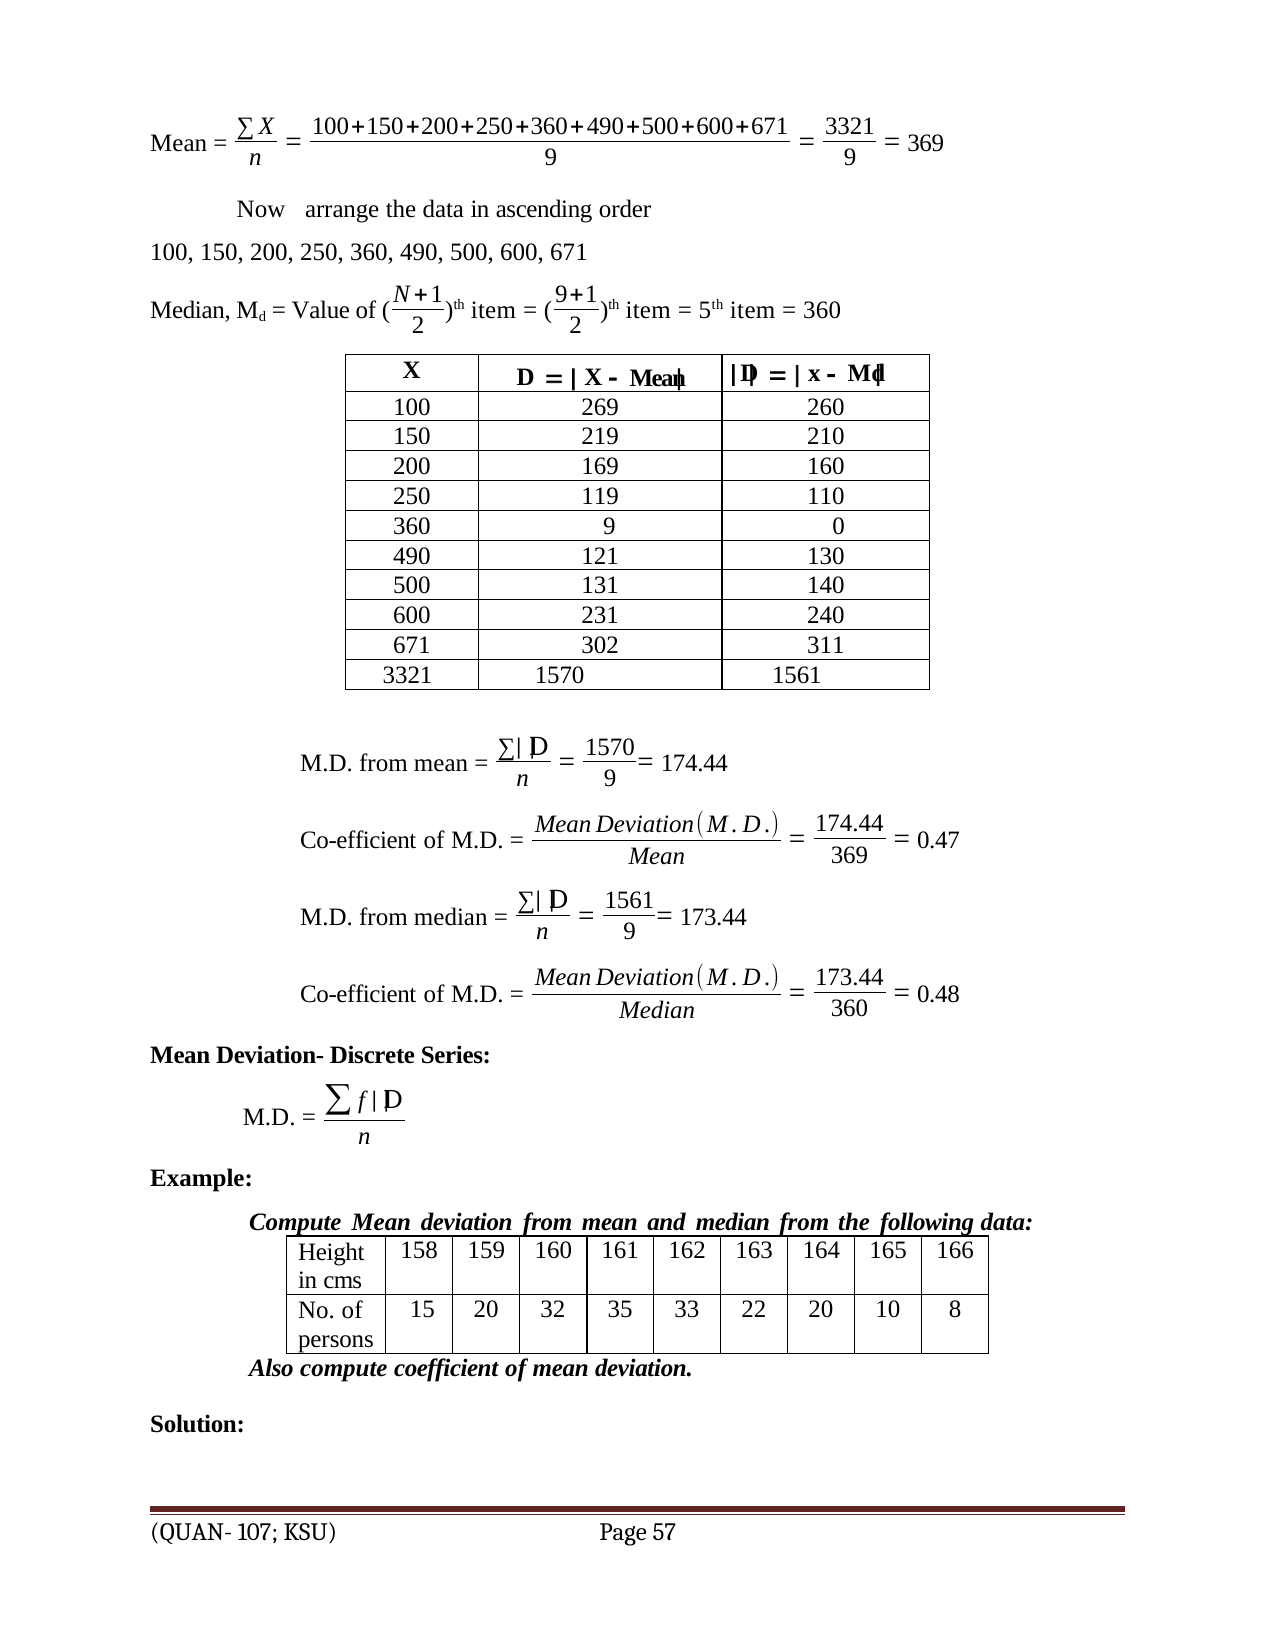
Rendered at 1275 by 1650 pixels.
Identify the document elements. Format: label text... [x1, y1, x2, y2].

text Mean = = = = 369 [150, 112, 1125, 171]
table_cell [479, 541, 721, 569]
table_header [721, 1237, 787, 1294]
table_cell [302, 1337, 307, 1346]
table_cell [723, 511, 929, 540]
text Median, Md = Value of ()th item = ()th item = 5th item = 360 [150, 281, 1125, 339]
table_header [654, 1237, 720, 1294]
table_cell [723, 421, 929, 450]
text Also compute coefficient of mean deviation. [174, 1354, 1125, 1382]
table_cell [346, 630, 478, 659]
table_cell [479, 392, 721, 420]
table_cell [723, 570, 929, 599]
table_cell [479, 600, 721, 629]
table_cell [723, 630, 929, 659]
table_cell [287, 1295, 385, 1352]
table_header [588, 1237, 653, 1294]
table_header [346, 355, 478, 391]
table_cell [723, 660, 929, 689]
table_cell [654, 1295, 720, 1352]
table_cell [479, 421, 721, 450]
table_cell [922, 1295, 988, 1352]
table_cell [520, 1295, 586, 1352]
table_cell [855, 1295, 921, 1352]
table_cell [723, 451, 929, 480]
text Solution: [150, 1410, 1125, 1438]
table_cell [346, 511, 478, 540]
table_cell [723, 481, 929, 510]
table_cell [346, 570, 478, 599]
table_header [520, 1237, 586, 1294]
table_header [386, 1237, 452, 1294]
text Compute Mean deviation from mean and median from the following data: [174, 1207, 1103, 1235]
text Co-efficient of M.D. = = = 0.48 [300, 962, 1125, 1024]
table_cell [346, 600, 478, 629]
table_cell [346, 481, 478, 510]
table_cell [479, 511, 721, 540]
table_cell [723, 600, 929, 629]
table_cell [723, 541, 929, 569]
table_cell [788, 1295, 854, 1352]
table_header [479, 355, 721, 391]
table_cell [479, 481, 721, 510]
text M.D. from mean = = = 174.44 [300, 733, 1125, 792]
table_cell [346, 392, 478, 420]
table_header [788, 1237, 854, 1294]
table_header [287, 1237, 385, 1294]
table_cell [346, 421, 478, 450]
text Mean Deviation- Discrete Series: [150, 1041, 1125, 1069]
text 100, 150, 200, 250, 360, 490, 500, 600, 671 [150, 237, 1125, 266]
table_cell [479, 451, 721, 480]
text M.D. = [236, 1084, 1125, 1149]
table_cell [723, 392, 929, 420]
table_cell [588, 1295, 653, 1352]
text Example: [150, 1163, 1125, 1192]
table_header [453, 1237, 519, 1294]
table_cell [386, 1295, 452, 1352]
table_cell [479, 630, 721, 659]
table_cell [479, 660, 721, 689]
text Co-efficient of M.D. = = = 0.47 [300, 809, 1125, 870]
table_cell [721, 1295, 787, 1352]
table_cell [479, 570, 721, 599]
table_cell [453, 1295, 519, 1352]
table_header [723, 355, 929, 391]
text M.D. from median = = = 173.44 [300, 887, 1125, 946]
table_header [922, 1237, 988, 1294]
text Now arrange the data in ascending order [161, 194, 1125, 223]
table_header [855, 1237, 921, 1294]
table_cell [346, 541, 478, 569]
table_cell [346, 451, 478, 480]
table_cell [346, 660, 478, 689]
